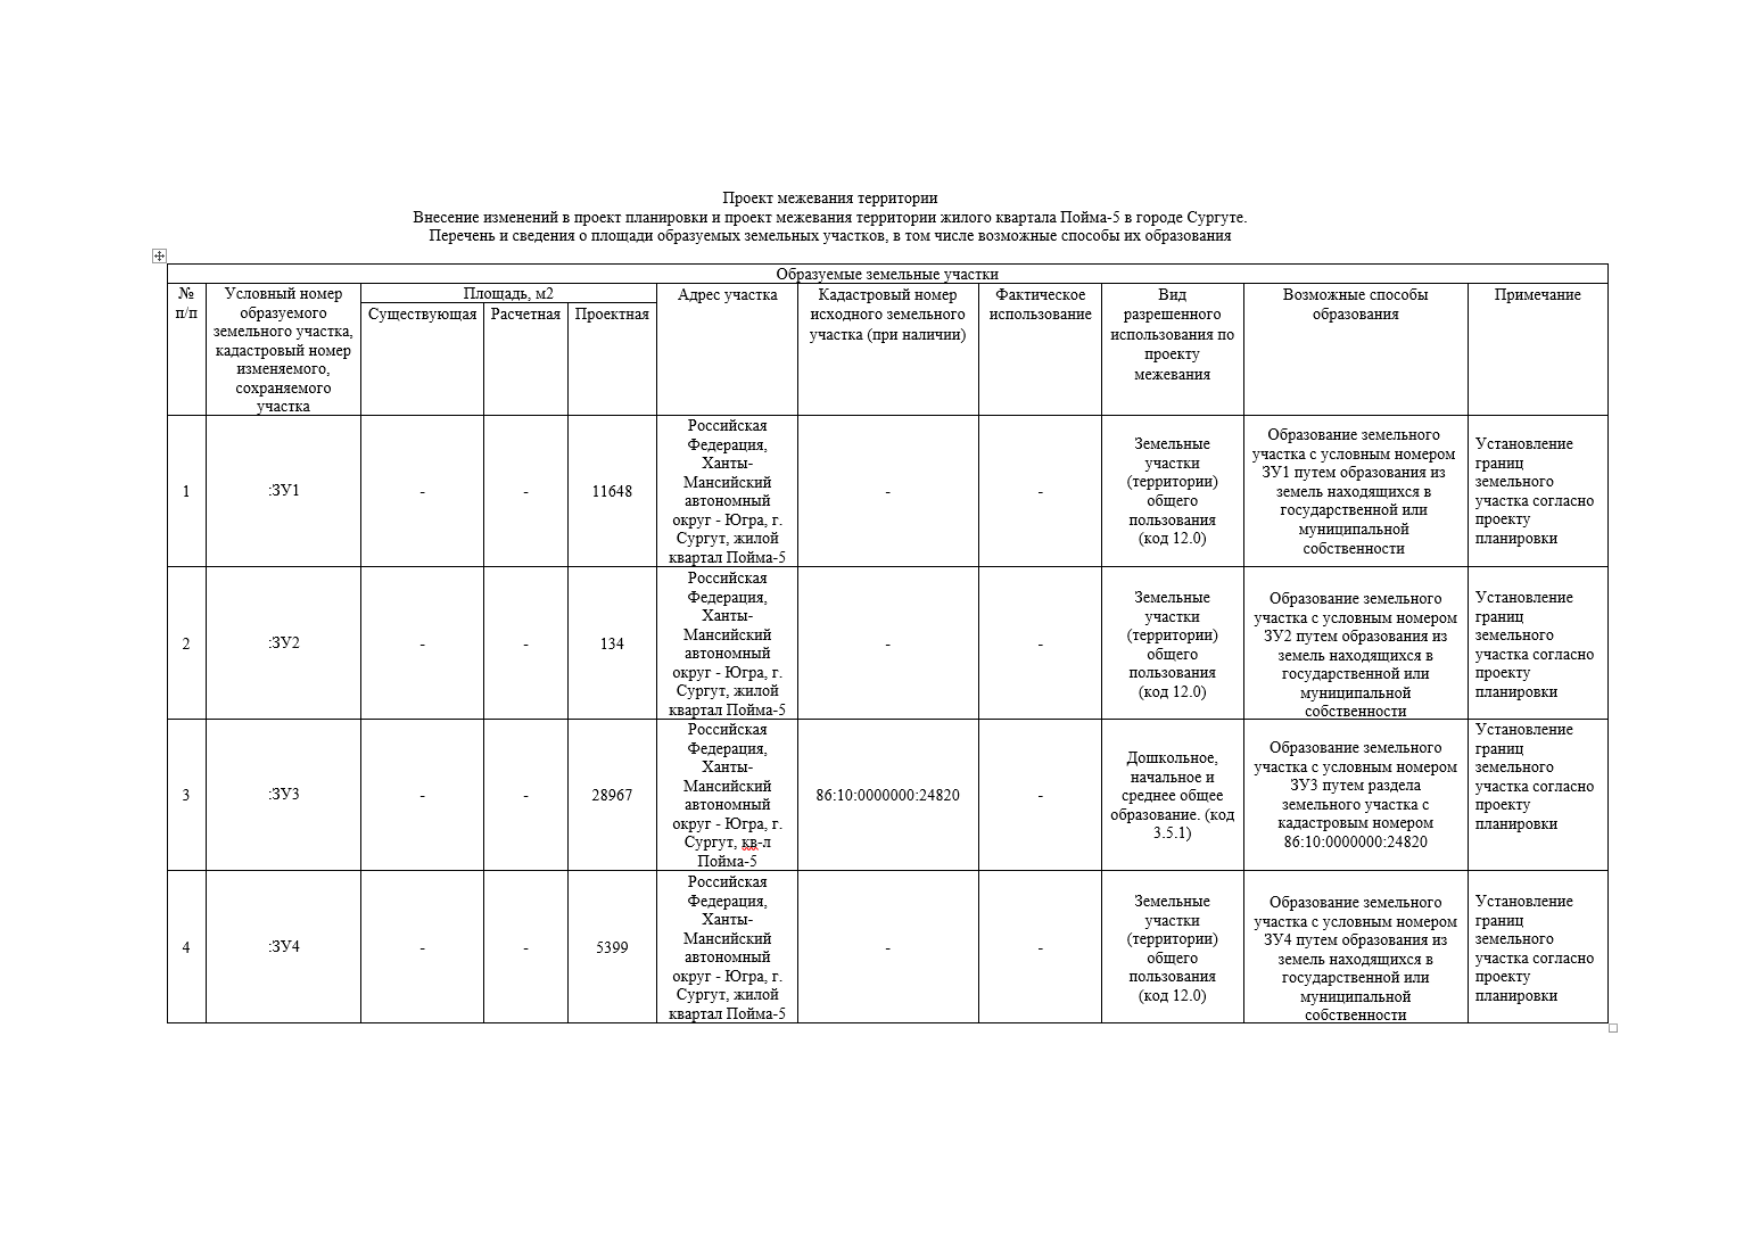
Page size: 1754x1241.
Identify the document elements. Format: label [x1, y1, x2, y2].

picture [118, 177, 1636, 1052]
